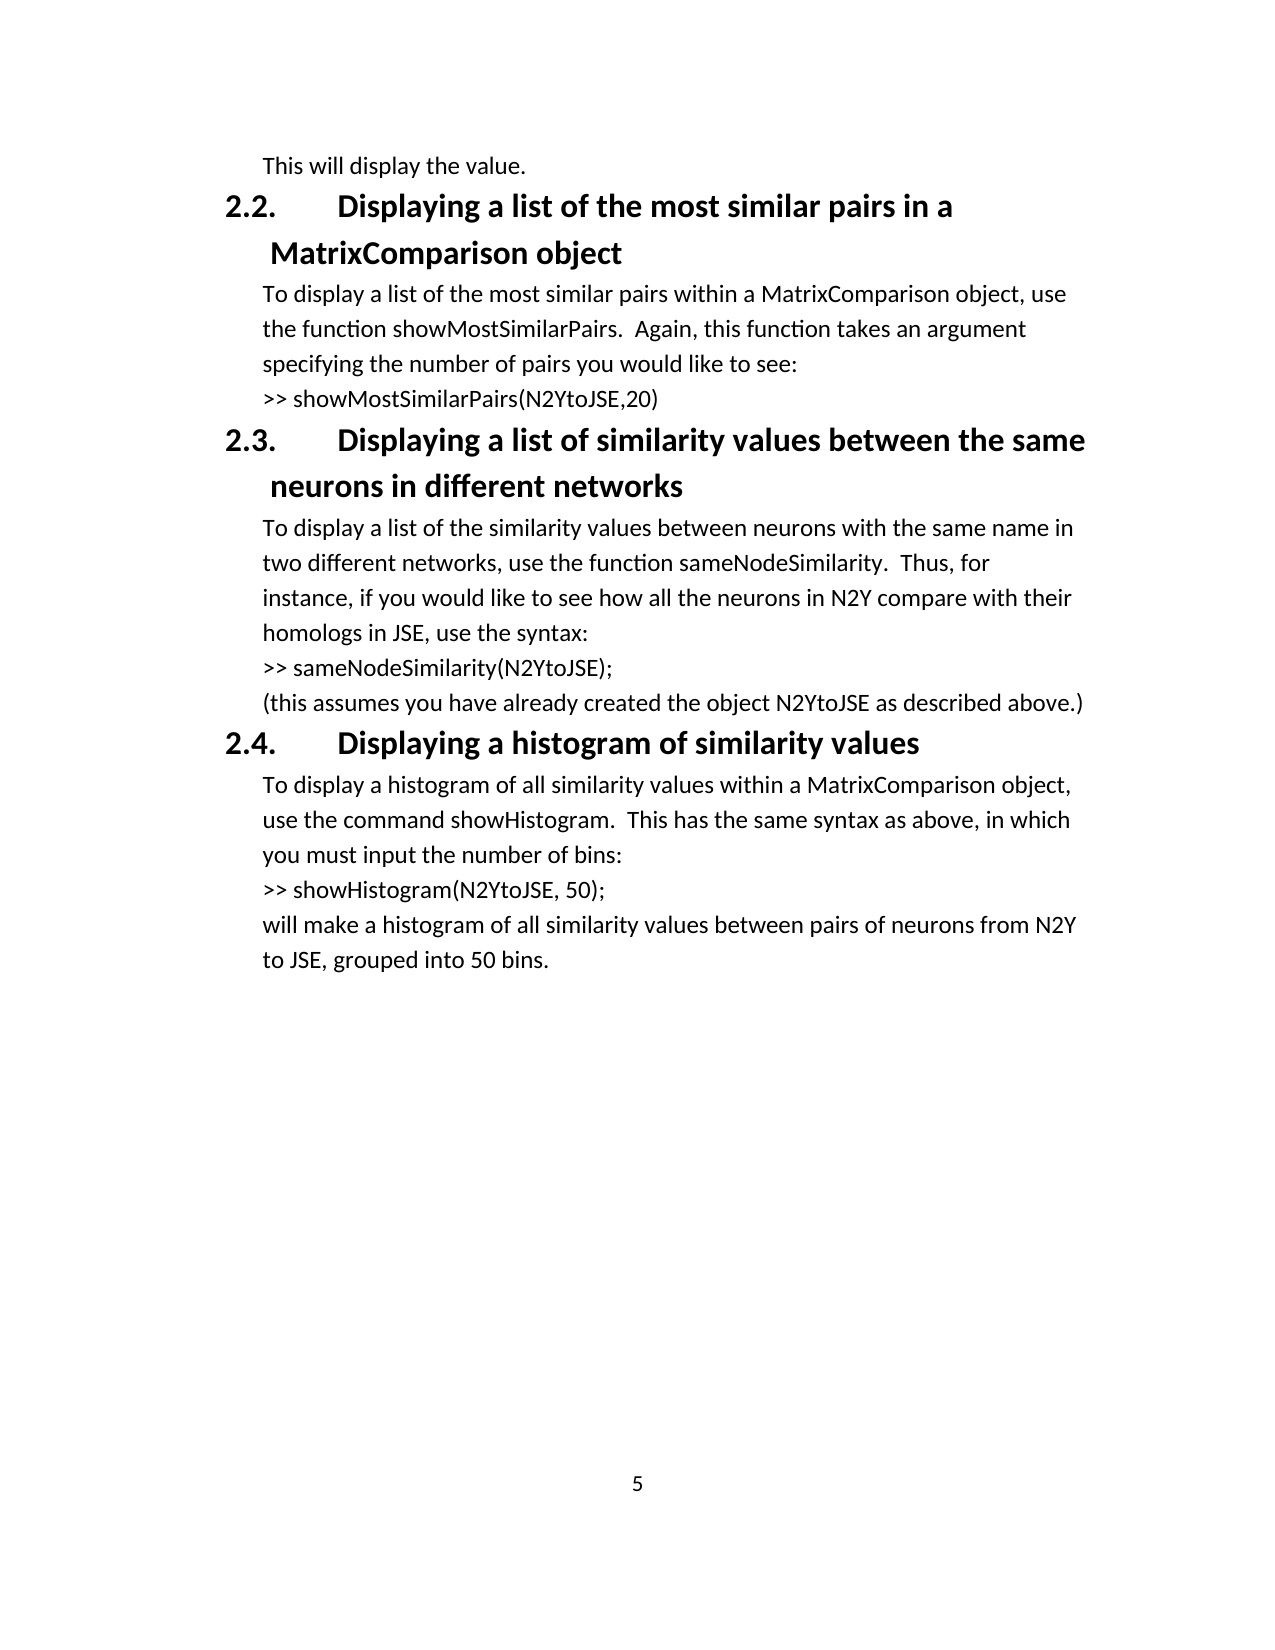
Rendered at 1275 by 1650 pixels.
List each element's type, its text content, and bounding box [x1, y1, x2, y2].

text >> sameNodeSimilarity(N2YtoJSE); [262, 652, 1087, 683]
text To display a list of the similarity values between neurons with the same name in two different networks, use the function sameNodeSimilarity. Thus, for instance, if you would like to see how all the neurons in N2Y compare with their homologs in JSE, use the syntax: [262, 512, 1087, 648]
text To display a list of the most similar pairs within a MatrixComparison object, use the function showMostSimilarPairs. Again, this function takes an argument specifying the number of pairs you would like to see: [262, 278, 1087, 379]
text To display a histogram of all similarity values within a MatrixComparison object, use the command showHistogram. This has the same syntax as above, in which you must input the number of bins: [262, 769, 1087, 869]
list Displaying a list of the most similar pairs in a MatrixComparison object [225, 185, 1087, 272]
list Displaying a histogram of similarity values [225, 722, 1087, 763]
text >> showMostSimilarPairs(N2YtoJSE,20) [262, 383, 1087, 414]
text >> showHistogram(N2YtoJSE, 50); [262, 874, 1087, 904]
text This will display the value. [262, 150, 1087, 181]
list Displaying a list of similarity values between the same neurons in different networks [225, 418, 1087, 506]
text (this assumes you have already created the object N2YtoJSE as described above.) [262, 687, 1087, 718]
text will make a histogram of all similarity values between pairs of neurons from N2Y to JSE, grouped into 50 bins. [262, 909, 1087, 974]
